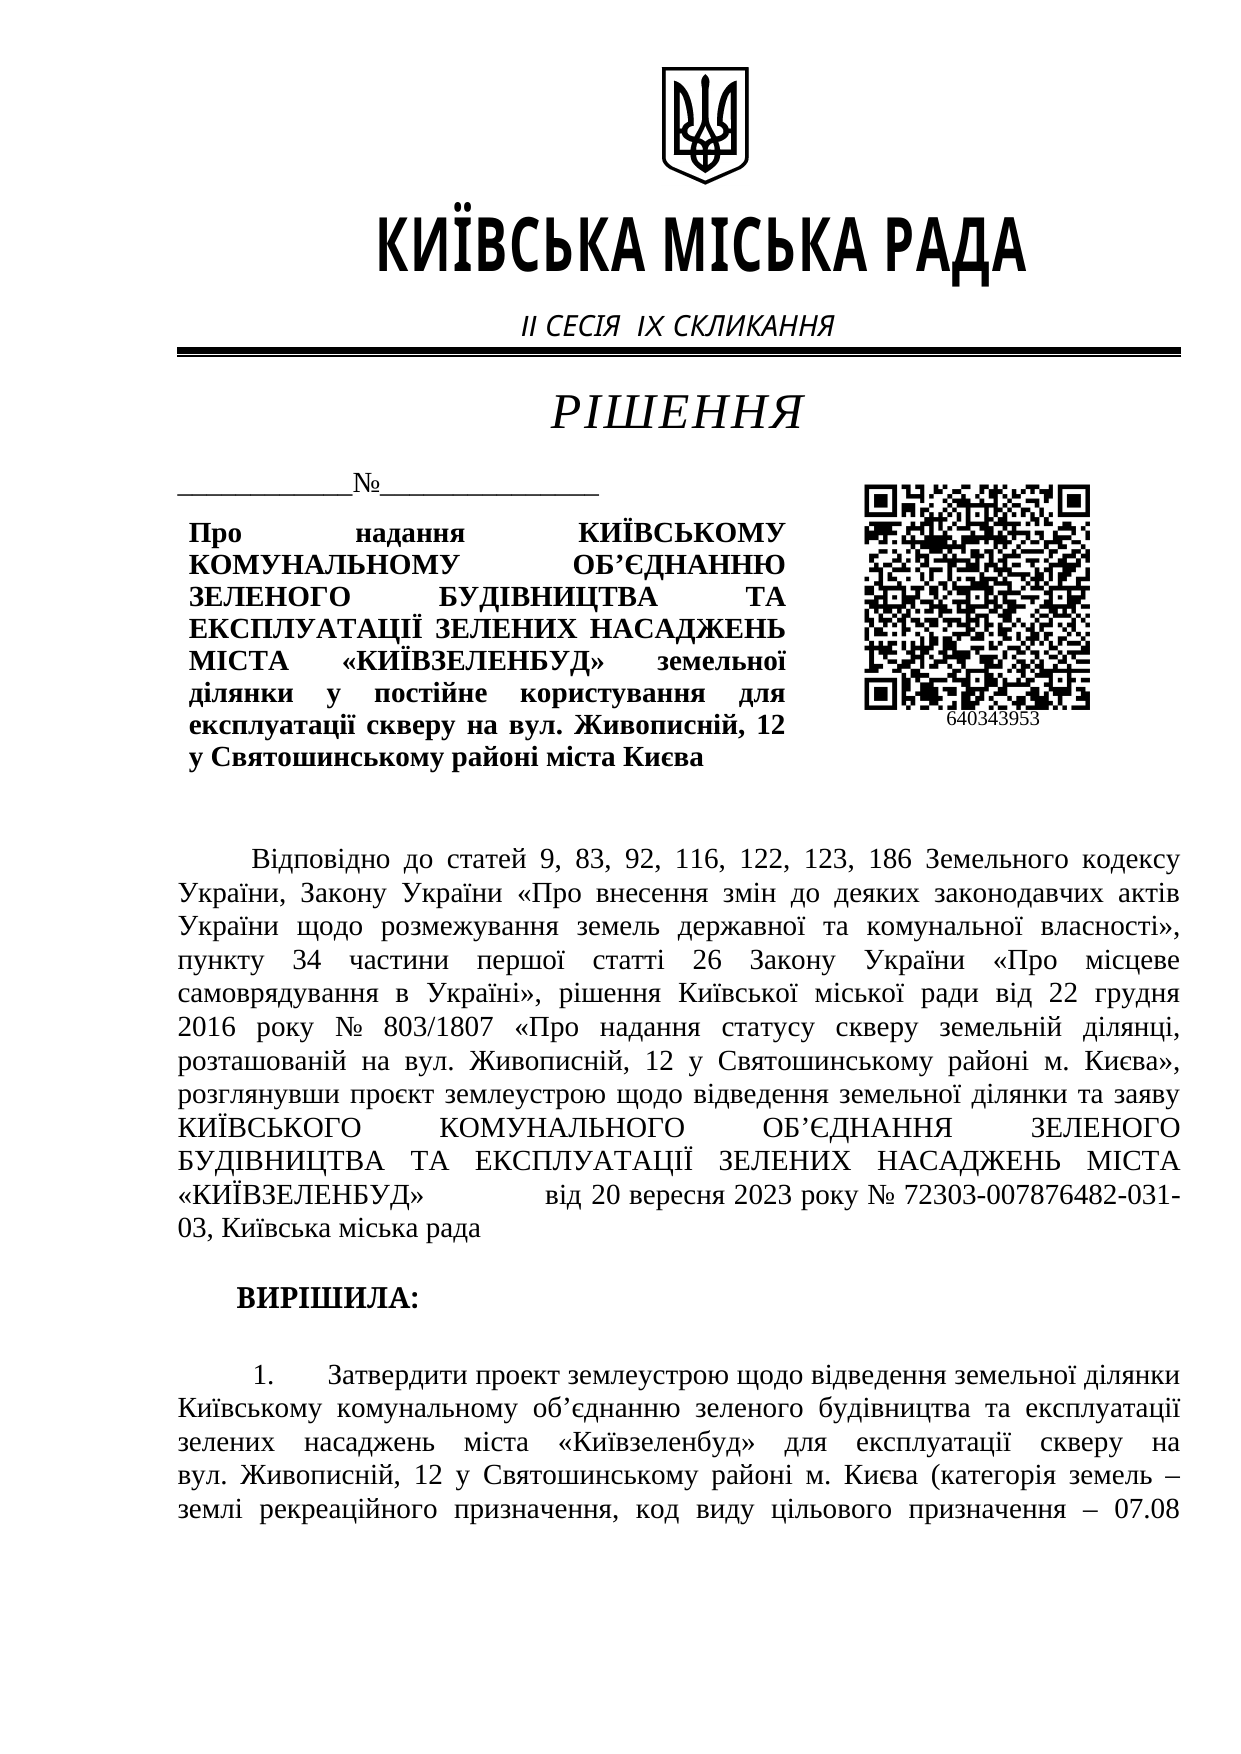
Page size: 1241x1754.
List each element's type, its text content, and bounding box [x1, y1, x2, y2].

subtitle II сесія IX скликання [177, 306, 1181, 347]
subtitle РІШЕННЯ [177, 382, 1181, 439]
text ____________№_______________ [177, 465, 1181, 498]
picture [846, 466, 1108, 728]
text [177, 1357, 1181, 1524]
text Відповідно до статей 9, 83, 92, 116, 122, 123, 186 Земельного кодексу України, Закону України «Про внесення змін до деяких законодавчих актів України щодо розмежування земель державної та комунальної власності», пункту 34 частини першої статті 26 Закону України «Про місцеве самоврядування в Україні», рішення Київської міської ради від 22 грудня 2016 року № 803/1807 «Про надання статусу скверу земельній ділянці, розташованій на вул. Живописній, 12 у Святошинському районі м. Києва», розглянувши проєкт землеустрою щодо відведення земельної ділянки та заяву КИЇВСЬКОГО КОМУНАЛЬНОГО ОБ’ЄДНАННЯ ЗЕЛЕНОГО БУДІВНИЦТВА ТА ЕКСПЛУАТАЦІЇ ЗЕЛЕНИХ НАСАДЖЕНЬ МІСТА «КИЇВЗЕЛЕНБУД» від 20 вересня 2023 року № 72303-007876482-031-03, Київська міська рада [177, 841, 1181, 1244]
picture [660, 67, 751, 186]
text ВИРІШИЛА: [177, 1277, 1181, 1317]
text КИЇВСЬКА МІСЬКА РАДА [222, 191, 1181, 293]
table_header Про надання КИЇВСЬКОМУ КОМУНАЛЬНОМУ ОБ’ЄДНАННЮ ЗЕЛЕНОГО БУДІВНИЦТВА ТА ЕКСПЛУАТАЦІЇ ЗЕЛЕНИХ НАСАДЖЕНЬ МІСТА «КИЇВЗЕЛЕНБУД» земельної ділянки у постійне користування для експлуатації скверу на вул. Живописній, 12 у Святошинському районі міста Києва [177, 518, 797, 778]
